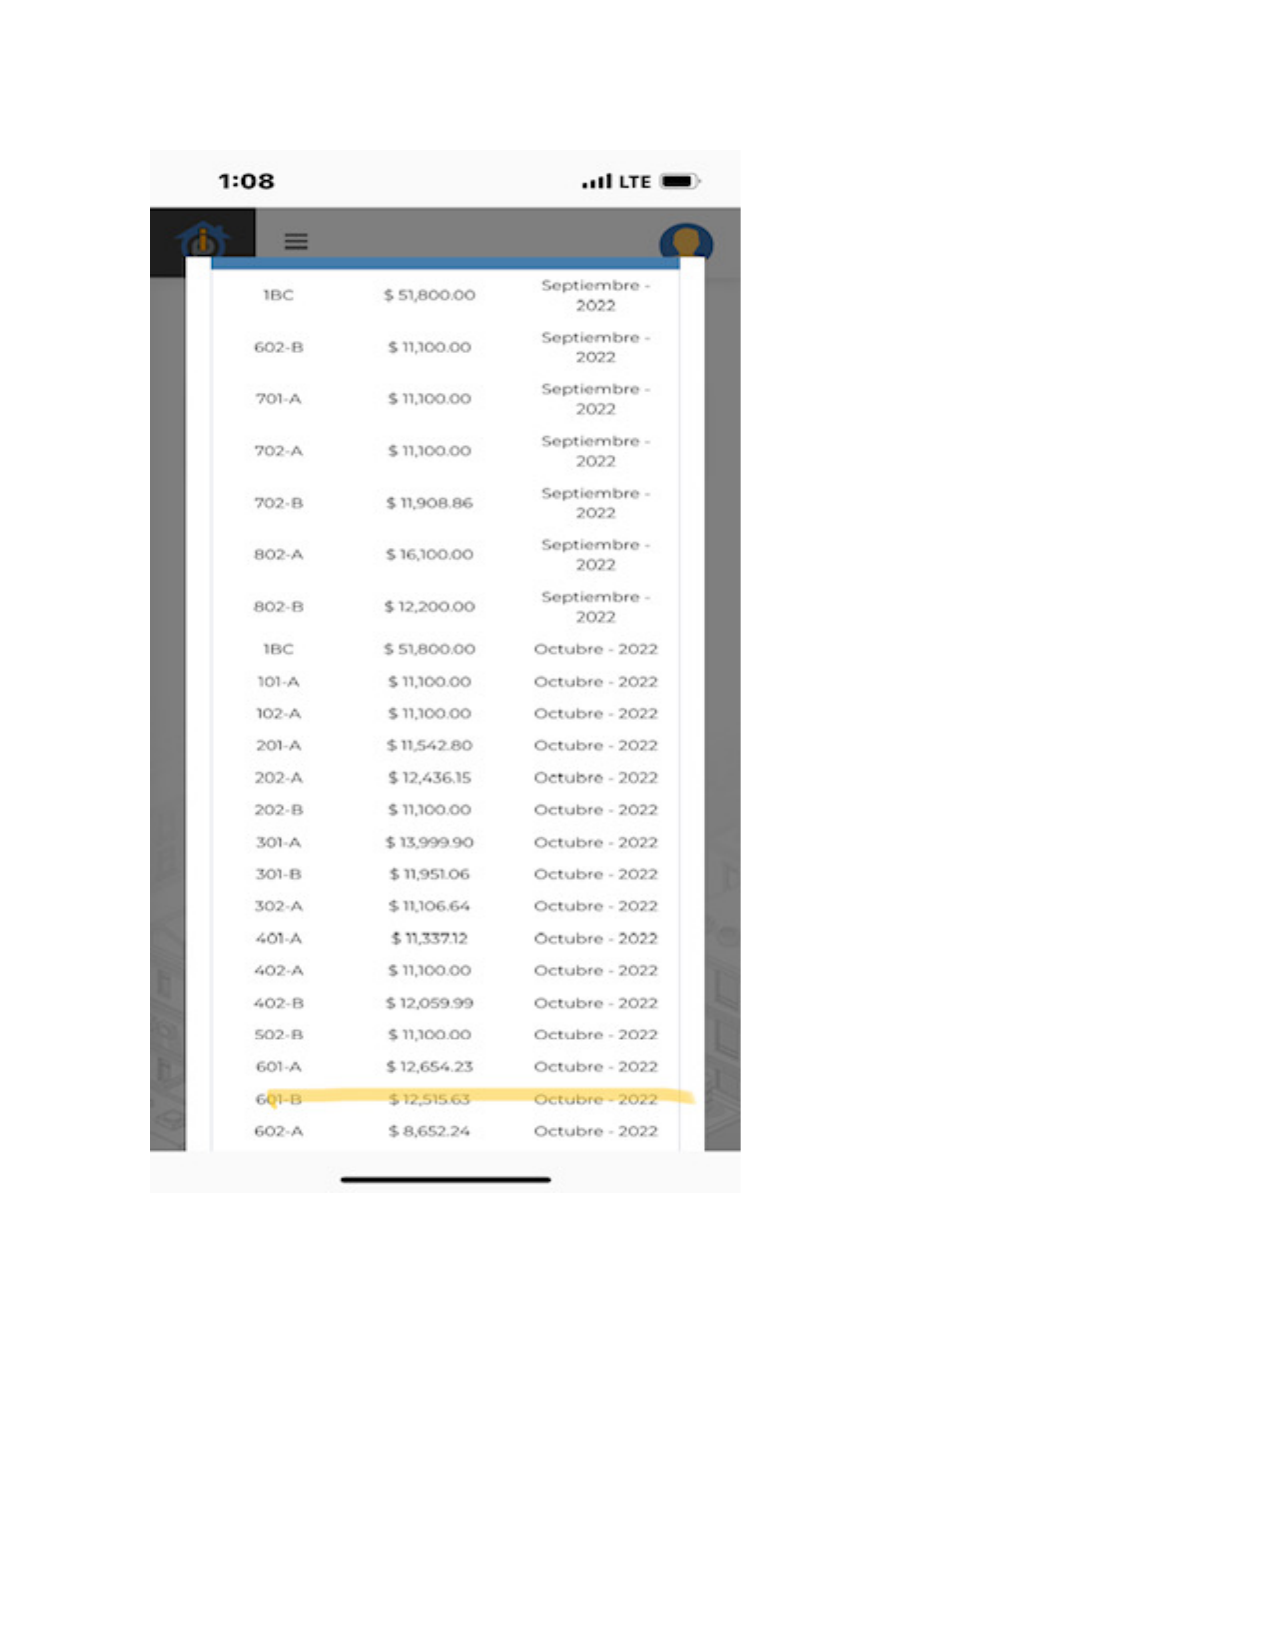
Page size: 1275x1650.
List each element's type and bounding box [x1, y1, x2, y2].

picture [150, 150, 741, 1193]
